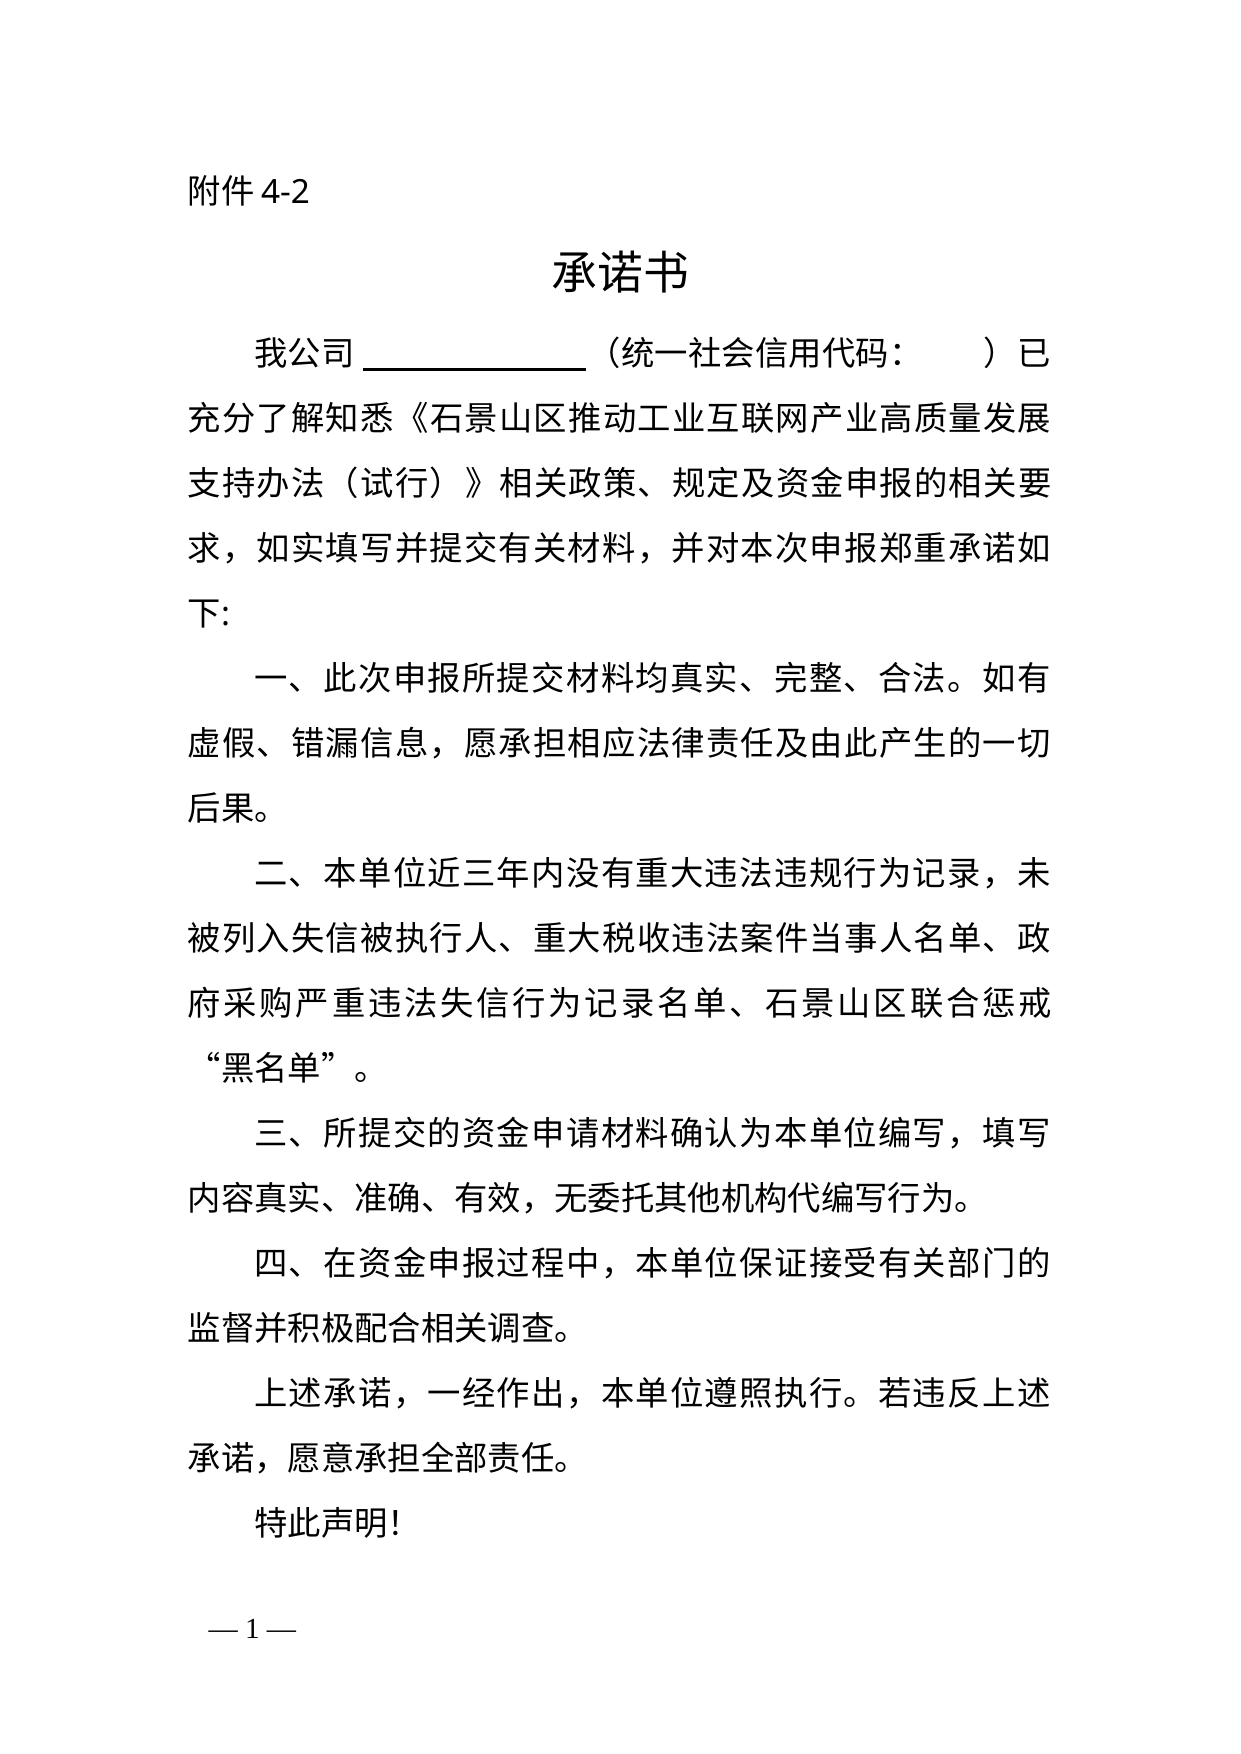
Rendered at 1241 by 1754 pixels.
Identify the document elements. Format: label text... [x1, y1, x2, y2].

text 一、此次申报所提交材料均真实、完整、合法。如有虚假、错漏信息，愿承担相应法律责任及由此产生的一切后果。 [187, 644, 1053, 839]
text 四、在资金申报过程中，本单位保证接受有关部门的监督并积极配合相关调查。 [187, 1229, 1053, 1359]
text 二、本单位近三年内没有重大违法违规行为记录，未被列入失信被执行人、重大税收违法案件当事人名单、政府采购严重违法失信行为记录名单、石景山区联合惩戒“黑名单”。 [187, 839, 1053, 1099]
text 上述承诺，一经作出，本单位遵照执行。若违反上述承诺，愿意承担全部责任。 [187, 1359, 1053, 1489]
text 附件4-2 [187, 156, 1053, 221]
text 我公司 （统一社会信用代码： ）已充分了解知悉《石景山区推动工业互联网产业高质量发展支持办法（试行）》相关政策、规定及资金申报的相关要求，如实填写并提交有关材料，并对本次申报郑重承诺如下: [187, 319, 1053, 644]
text 承诺书 [187, 221, 1053, 319]
text 三、所提交的资金申请材料确认为本单位编写，填写内容真实、准确、有效，无委托其他机构代编写行为。 [187, 1099, 1053, 1229]
text 特此声明！ [187, 1489, 1053, 1554]
